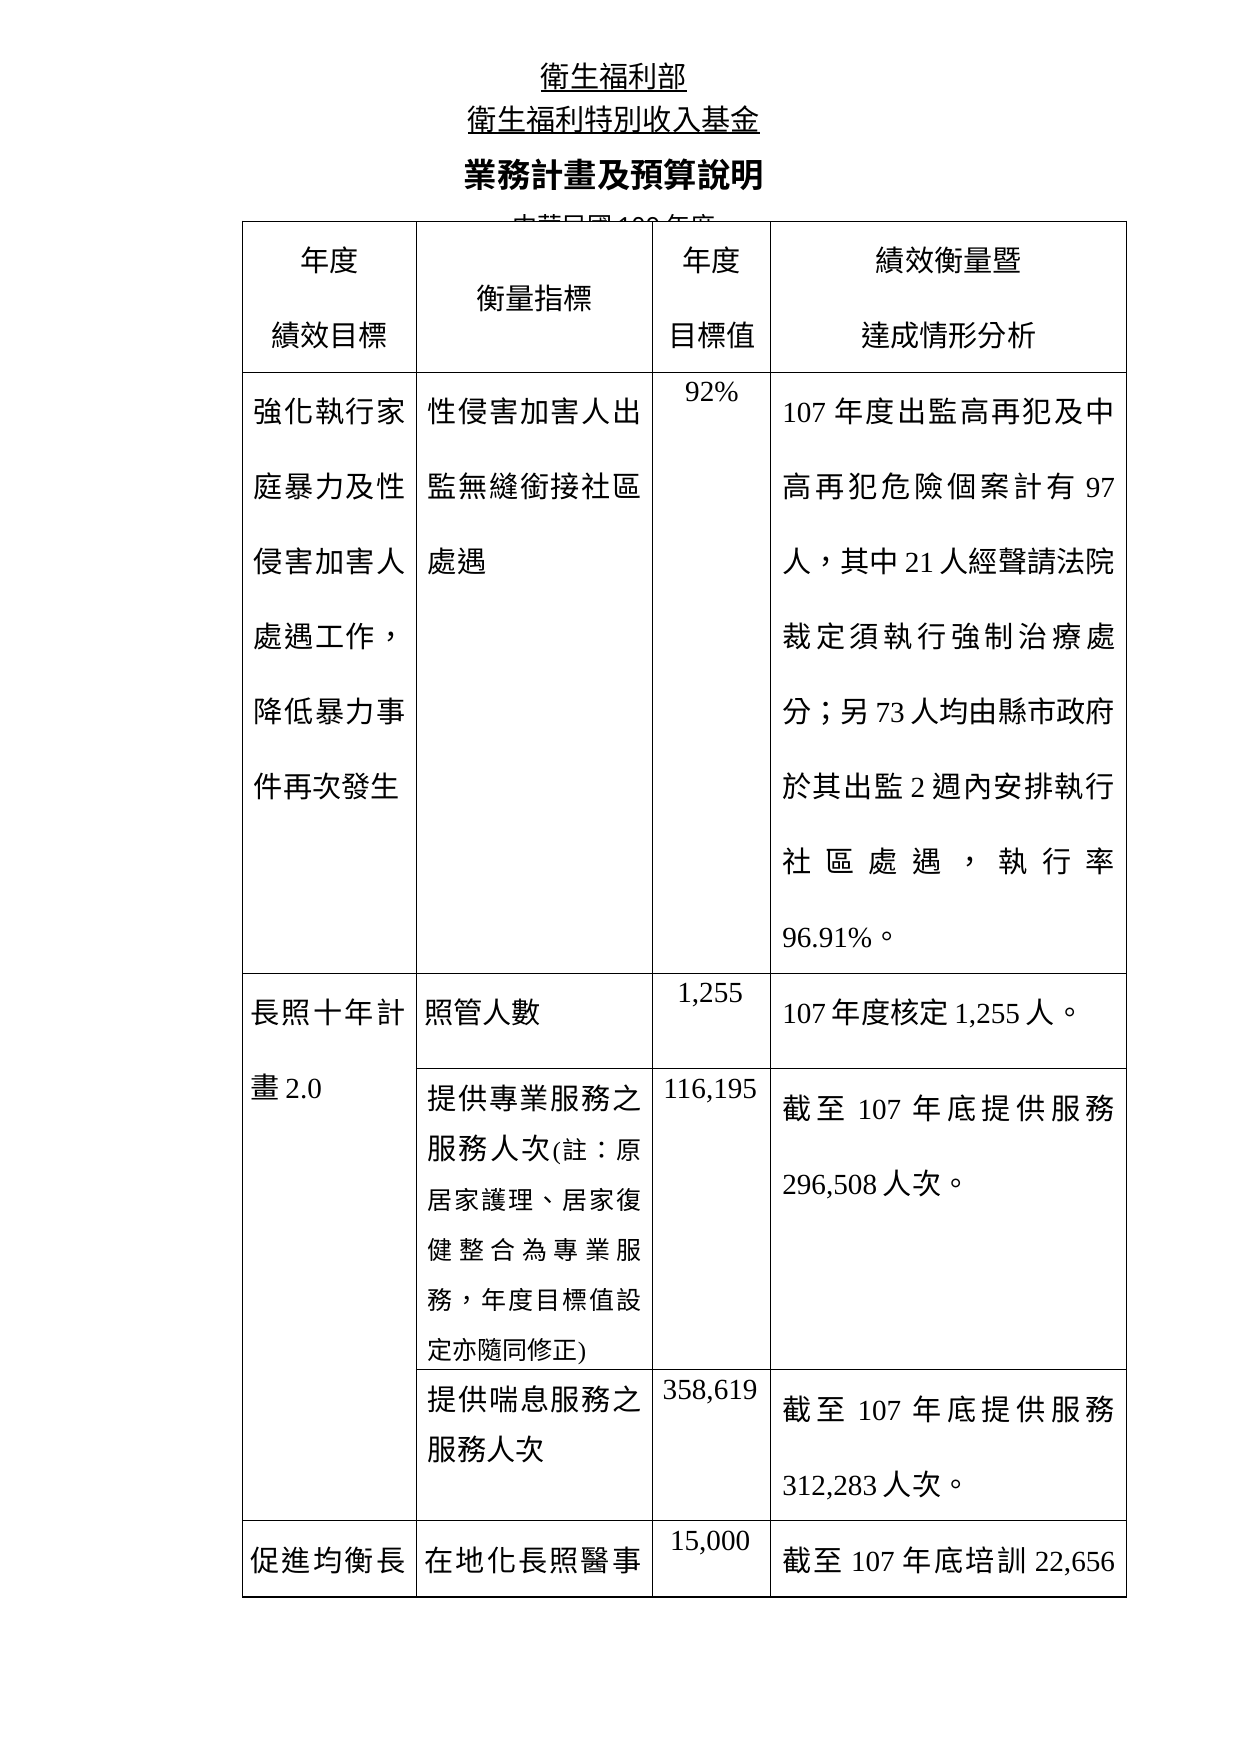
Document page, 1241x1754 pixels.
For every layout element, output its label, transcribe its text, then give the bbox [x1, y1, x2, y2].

table_cell 長照十年計畫2.0 [243, 974, 416, 1520]
table_header 衡量指標 [417, 222, 652, 372]
table_cell 107年度核定1,255人。 [771, 974, 1126, 1068]
table_header 年度 績效目標 [243, 222, 416, 372]
table_cell 116,195 [653, 1069, 770, 1369]
table_cell 提供專業服務之服務人次(註：原居家護理、居家復健整合為專業服務，年度目標值設定亦隨同修正) [417, 1069, 652, 1369]
table_cell 在地化長照醫事人員培訓人數 [417, 1521, 652, 1596]
table_cell 截至107年底提供服務312,283人次。 [771, 1370, 1126, 1520]
table_cell 截至107年底培訓22,656人。 [771, 1521, 1126, 1596]
table_header 年度 目標值 [653, 222, 770, 372]
table_cell 強化執行家庭暴力及性侵害加害人處遇工作，降低暴力事件再次發生 [243, 373, 416, 973]
table_cell 1,255 [653, 974, 770, 1068]
table_cell 性侵害加害人出監無縫銜接社區處遇 [417, 373, 652, 973]
table_cell 截至107年底提供服務296,508人次。 [771, 1069, 1126, 1369]
table_cell 92% [653, 373, 770, 973]
table_header 績效衡量暨 達成情形分析 [771, 222, 1126, 372]
table_cell 促進均衡長照服務 [243, 1521, 416, 1596]
table_cell 15,000 [653, 1521, 770, 1596]
table_cell 提供喘息服務之服務人次 [417, 1370, 652, 1520]
table_cell 107年度出監高再犯及中高再犯危險個案計有97人，其中21人經聲請法院裁定須執行強制治療處分；另73人均由縣市政府於其出監2週內安排執行社區處遇，執行率96.91%。 [771, 373, 1126, 973]
table_cell 358,619 [653, 1370, 770, 1520]
table_cell 照管人數 [417, 974, 652, 1068]
